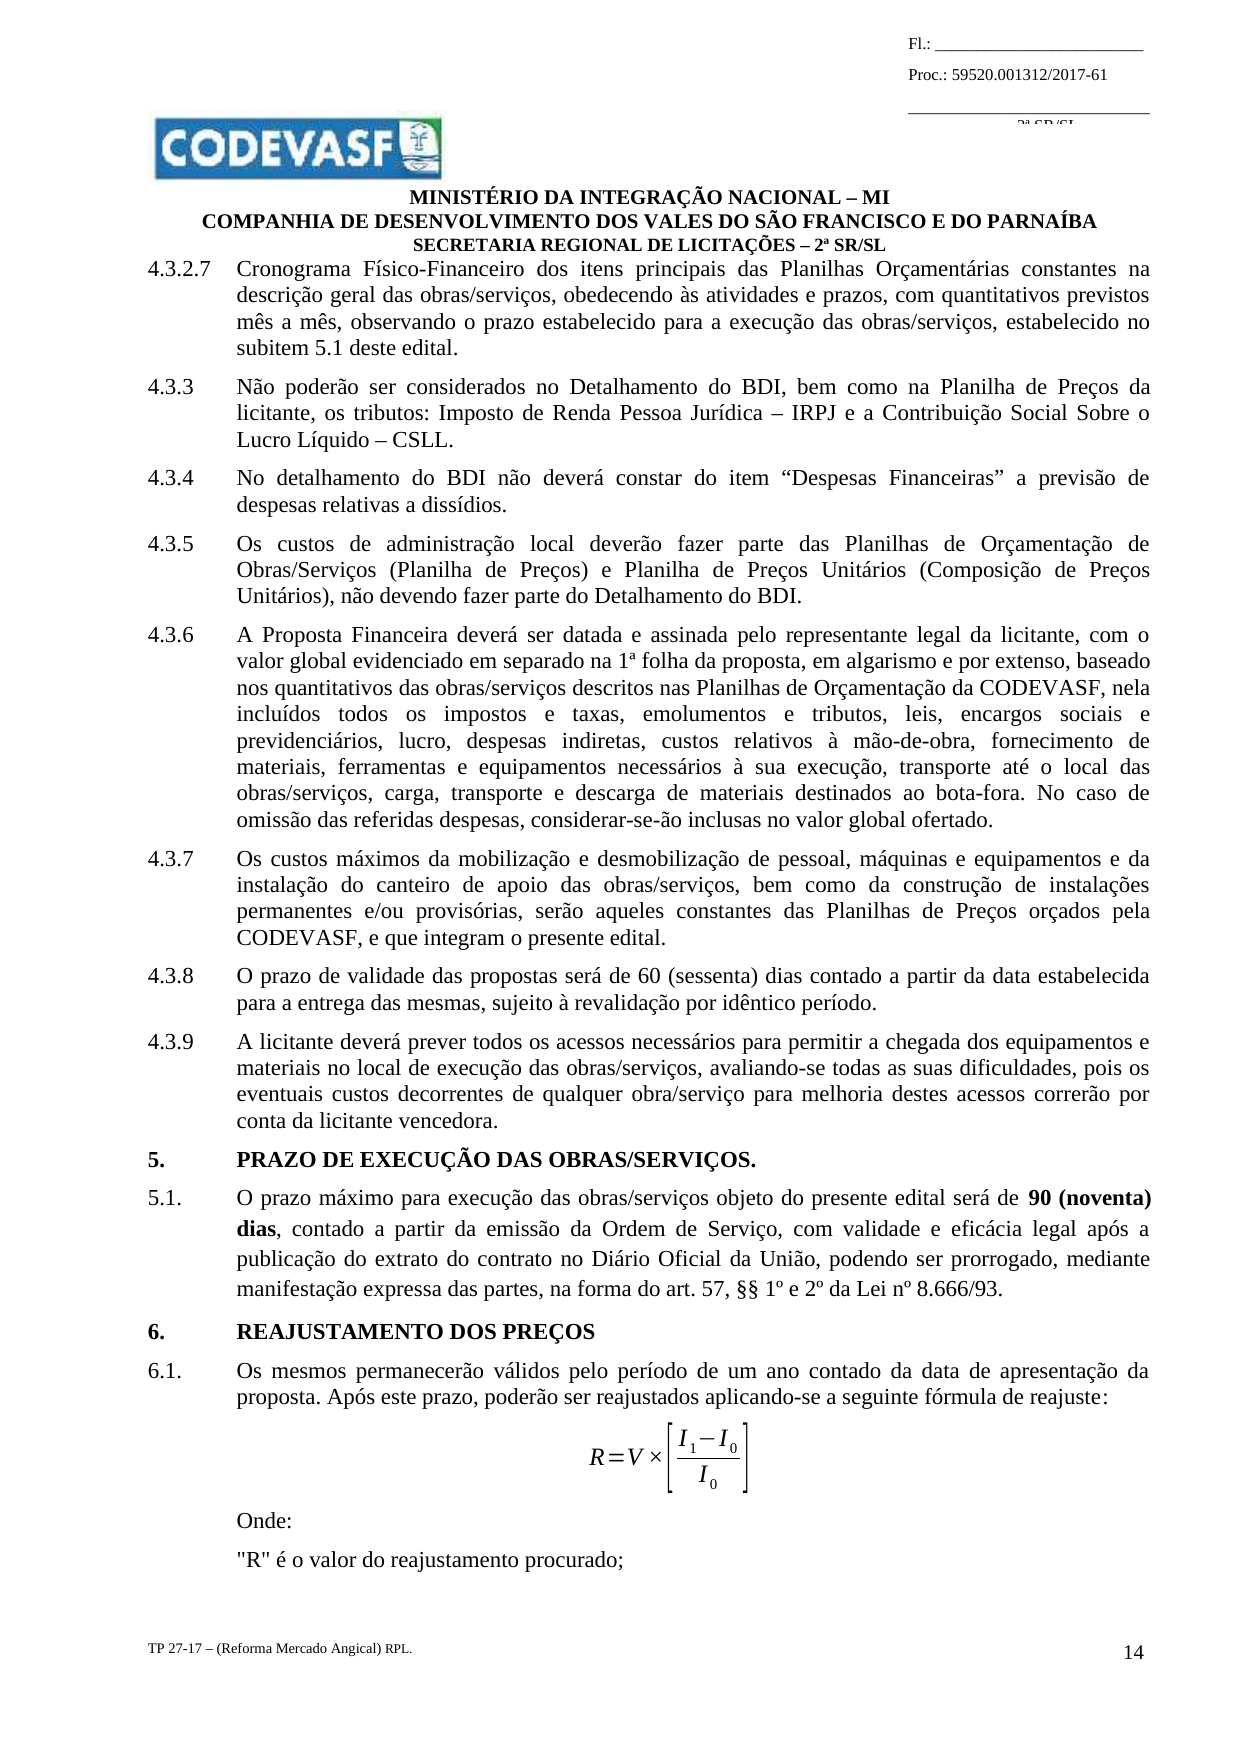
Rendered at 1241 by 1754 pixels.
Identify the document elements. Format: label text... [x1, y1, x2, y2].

list REAJUSTAMENTO DOS PREÇOS [148, 1318, 1152, 1344]
list O prazo de validade das propostas será de 60 (sessenta) dias contado a partir da data estabelecida para a entrega das mesmas, sujeito à revalidação por idêntico período. [148, 962, 1152, 1015]
text Onde: [236, 1507, 1152, 1534]
list Cronograma Físico-Financeiro dos itens principais das Planilhas Orçamentárias constantes na descrição geral das obras/serviços, obedecendo às atividades e prazos, com quantitativos previstos mês a mês, observando o prazo estabelecido para a execução das obras/serviços, estabelecido no subitem 5.1 deste edital. [148, 255, 1152, 360]
list O prazo máximo para execução das obras/serviços objeto do presente edital será de 90 (noventa) dias, contado a partir da emissão da Ordem de Serviço, com validade e eficácia legal após a publicação do extrato do contrato no Diário Oficial da União, podendo ser prorrogado, mediante manifestação expressa das partes, na forma do art. 57, §§ 1º e 2º da Lei nº 8.666/93. [148, 1184, 1152, 1301]
list A Proposta Financeira deverá ser datada e assinada pelo representante legal da licitante, com o valor global evidenciado em separado na 1ª folha da proposta, em algarismo e por extenso, baseado nos quantitativos das obras/serviços descritos nas Planilhas de Orçamentação da CODEVASF, nela incluídos todos os impostos e taxas, emolumentos e tributos, leis, encargos sociais e previdenciários, lucro, despesas indiretas, custos relativos à mão-de-obra, fornecimento de materiais, ferramentas e equipamentos necessários à sua execução, transporte até o local das obras/serviços, carga, transporte e descarga de materiais destinados ao bota-fora. No caso de omissão das referidas despesas, considerar-se-ão inclusas no valor global ofertado. [148, 621, 1152, 832]
list Os custos máximos da mobilização e desmobilização de pessoal, máquinas e equipamentos e da instalação do canteiro de apoio das obras/serviços, bem como da construção de instalações permanentes e/ou provisórias, serão aqueles constantes das Planilhas de Preços orçados pela CODEVASF, e que integram o presente edital. [148, 844, 1152, 950]
list No detalhamento do BDI não deverá constar do item “Despesas Financeiras” a previsão de despesas relativas a dissídios. [148, 464, 1152, 517]
list A licitante deverá prever todos os acessos necessários para permitir a chegada dos equipamentos e materiais no local de execução das obras/serviços, avaliando-se todas as suas dificuldades, pois os eventuais custos decorrentes de qualquer obra/serviço para melhoria destes acessos correrão por conta da licitante vencedora. [148, 1028, 1152, 1133]
picture [147, 110, 448, 186]
list Não poderão ser considerados no Detalhamento do BDI, bem como na Planilha de Preços da licitante, os tributos: Imposto de Renda Pessoa Jurídica – IRPJ e a Contribuição Social Sobre o Lucro Líquido – CSLL. [148, 373, 1152, 452]
text "R" é o valor do reajustamento procurado; [236, 1546, 1152, 1573]
list Os custos de administração local deverão fazer parte das Planilhas de Orçamentação de Obras/Serviços (Planilha de Preços) e Planilha de Preços Unitários (Composição de Preços Unitários), não devendo fazer parte do Detalhamento do BDI. [148, 530, 1152, 609]
list Os mesmos permanecerão válidos pelo período de um ano contado da data de apresentação da proposta. Após este prazo, poderão ser reajustados aplicando-se a seguinte fórmula de reajuste: [148, 1357, 1152, 1409]
list PRAZO DE EXECUÇÃO DAS OBRAS/SERVIÇOS. [148, 1146, 1152, 1172]
